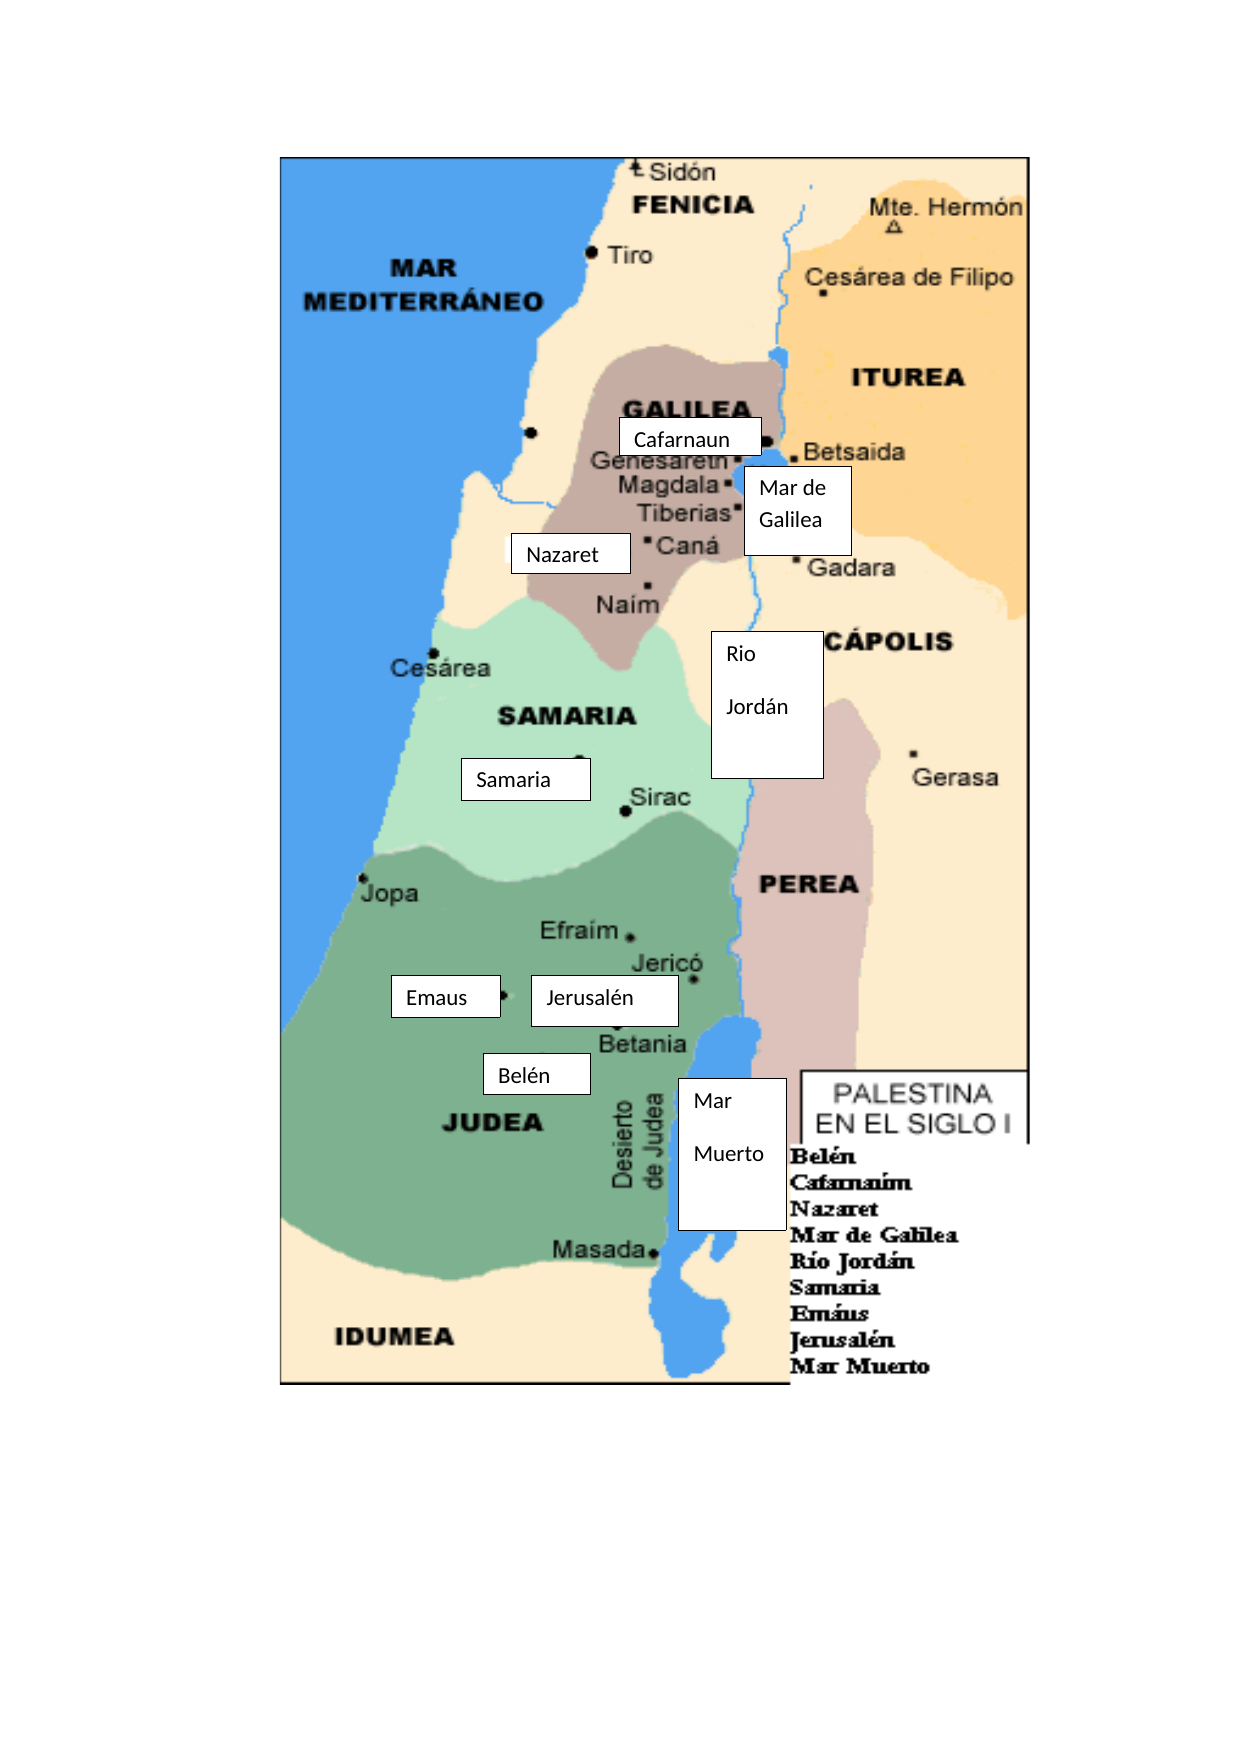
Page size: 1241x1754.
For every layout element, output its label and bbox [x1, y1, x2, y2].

picture [279, 157, 1030, 1385]
